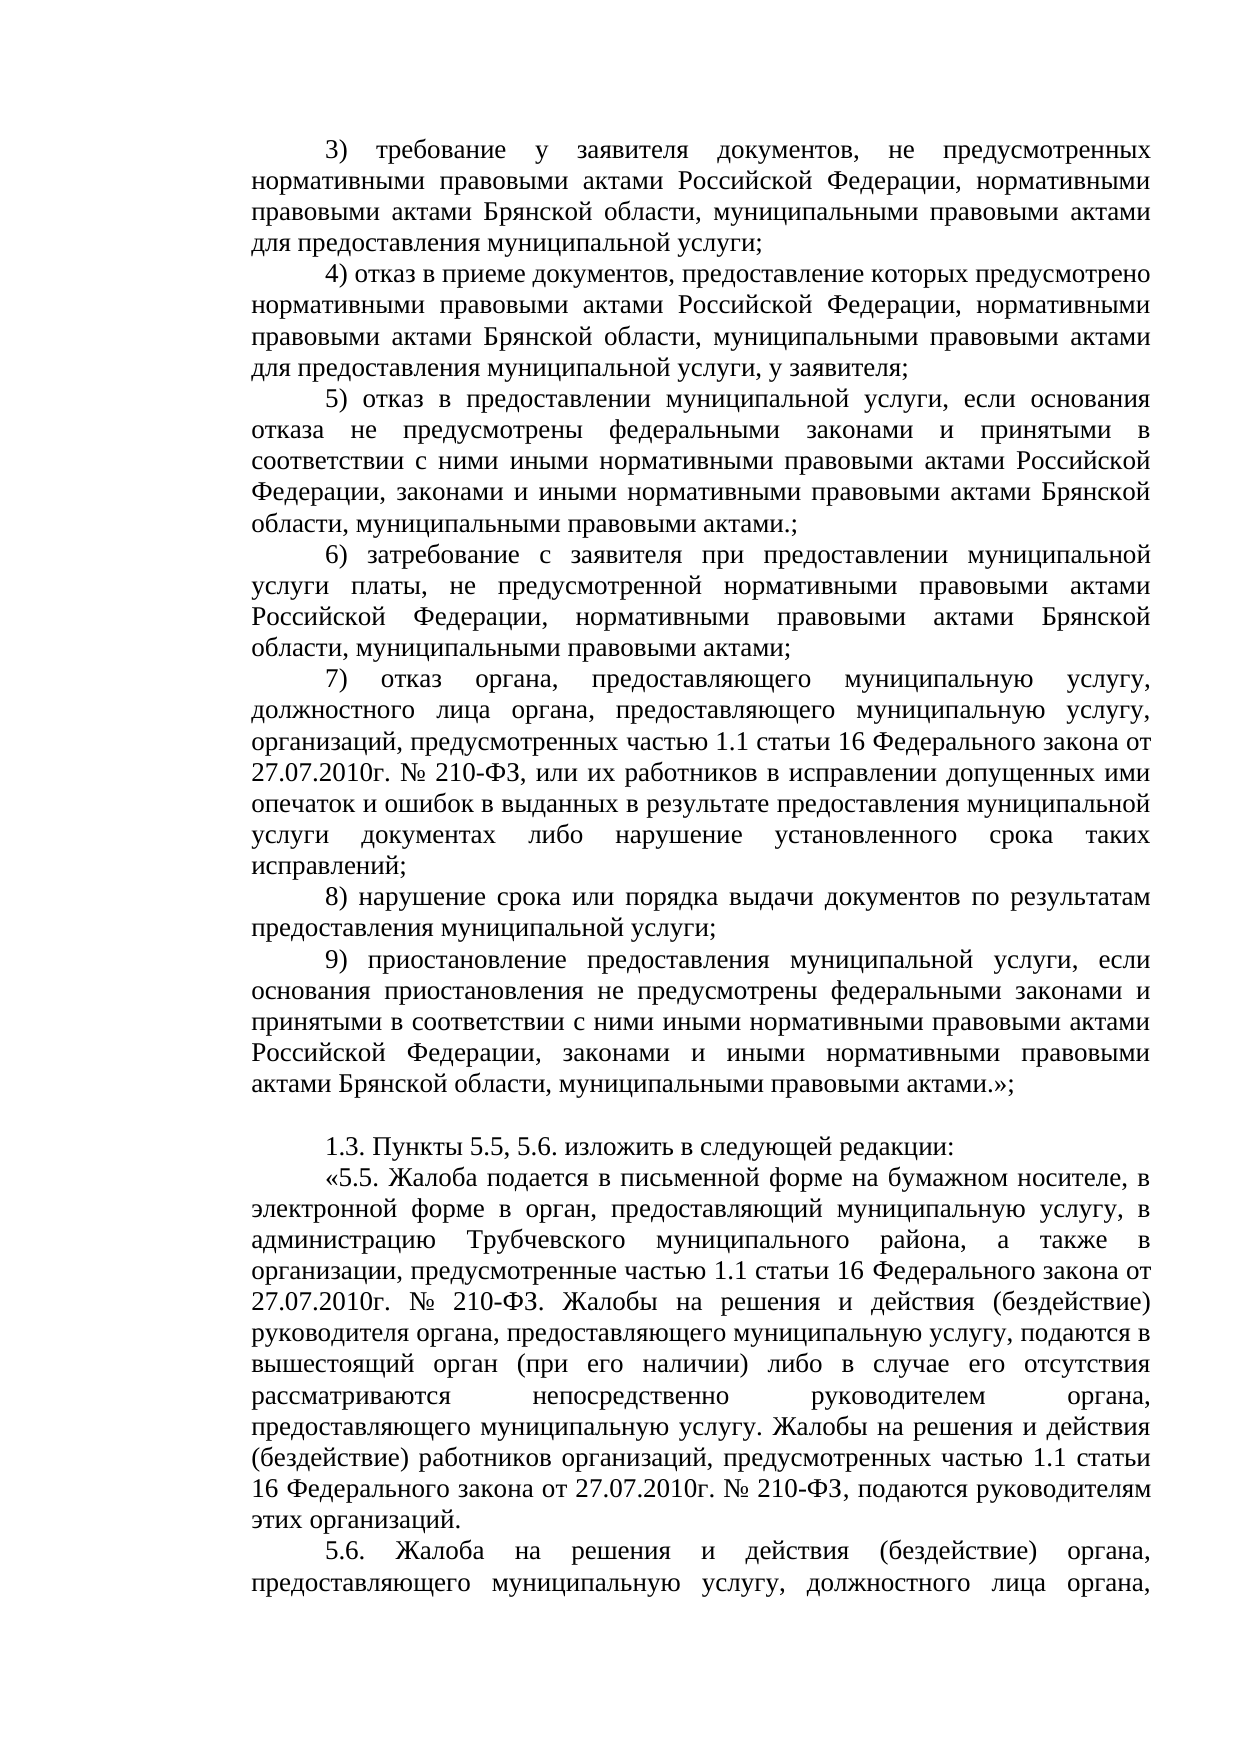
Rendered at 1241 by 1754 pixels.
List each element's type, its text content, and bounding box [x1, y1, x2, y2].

text 6) затребование с заявителя при предоставлении муниципальной услуги платы, не предусмотренной нормативными правовыми актами Российской Федерации, нормативными правовыми актами Брянской области, муниципальными правовыми актами; [251, 538, 1152, 662]
text 8) нарушение срока или порядка выдачи документов по результатам предоставления муниципальной услуги; [251, 880, 1152, 943]
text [251, 1534, 1152, 1597]
text 5) отказ в предоставлении муниципальной услуги, если основания отказа не предусмотрены федеральными законами и принятыми в соответствии с ними иными нормативными правовыми актами Российской Федерации, законами и иными нормативными правовыми актами Брянской области, муниципальными правовыми актами.; [251, 382, 1152, 538]
text 9) приостановление предоставления муниципальной услуги, если основания приостановления не предусмотрены федеральными законами и принятыми в соответствии с ними иными нормативными правовыми актами Российской Федерации, законами и иными нормативными правовыми актами Брянской области, муниципальными правовыми актами.»; [251, 943, 1152, 1098]
text 7) отказ органа, предоставляющего муниципальную услугу, должностного лица органа, предоставляющего муниципальную услугу, организаций, предусмотренных частью 1.1 статьи 16 Федерального закона от 27.07.2010г. № 210-ФЗ, или их работников в исправлении допущенных ими опечаток и ошибок в выданных в результате предоставления муниципальной услуги документах либо нарушение установленного срока таких исправлений; [251, 662, 1152, 880]
text 4) отказ в приеме документов, предоставление которых предусмотрено нормативными правовыми актами Российской Федерации, нормативными правовыми актами Брянской области, муниципальными правовыми актами для предоставления муниципальной услуги, у заявителя; [251, 257, 1152, 382]
text 1.3. Пункты 5.5, 5.6. изложить в следующей редакции: [251, 1129, 1152, 1161]
text «5.5. Жалоба подается в письменной форме на бумажном носителе, в электронной форме в орган, предоставляющий муниципальную услугу, в администрацию Трубчевского муниципального района, а также в организации, предусмотренные частью 1.1 статьи 16 Федерального закона от 27.07.2010г. № 210-ФЗ. Жалобы на решения и действия (бездействие) руководителя органа, предоставляющего муниципальную услугу, подаются в вышестоящий орган (при его наличии) либо в случае его отсутствия рассматриваются непосредственно руководителем органа, предоставляющего муниципальную услугу. Жалобы на решения и действия (бездействие) работников организаций, предусмотренных частью 1.1 статьи 16 Федерального закона от 27.07.2010г. № 210-ФЗ, подаются руководителям этих организаций. [251, 1161, 1152, 1534]
text 3) требование у заявителя документов, не предусмотренных нормативными правовыми актами Российской Федерации, нормативными правовыми актами Брянской области, муниципальными правовыми актами для предоставления муниципальной услуги; [251, 133, 1152, 257]
